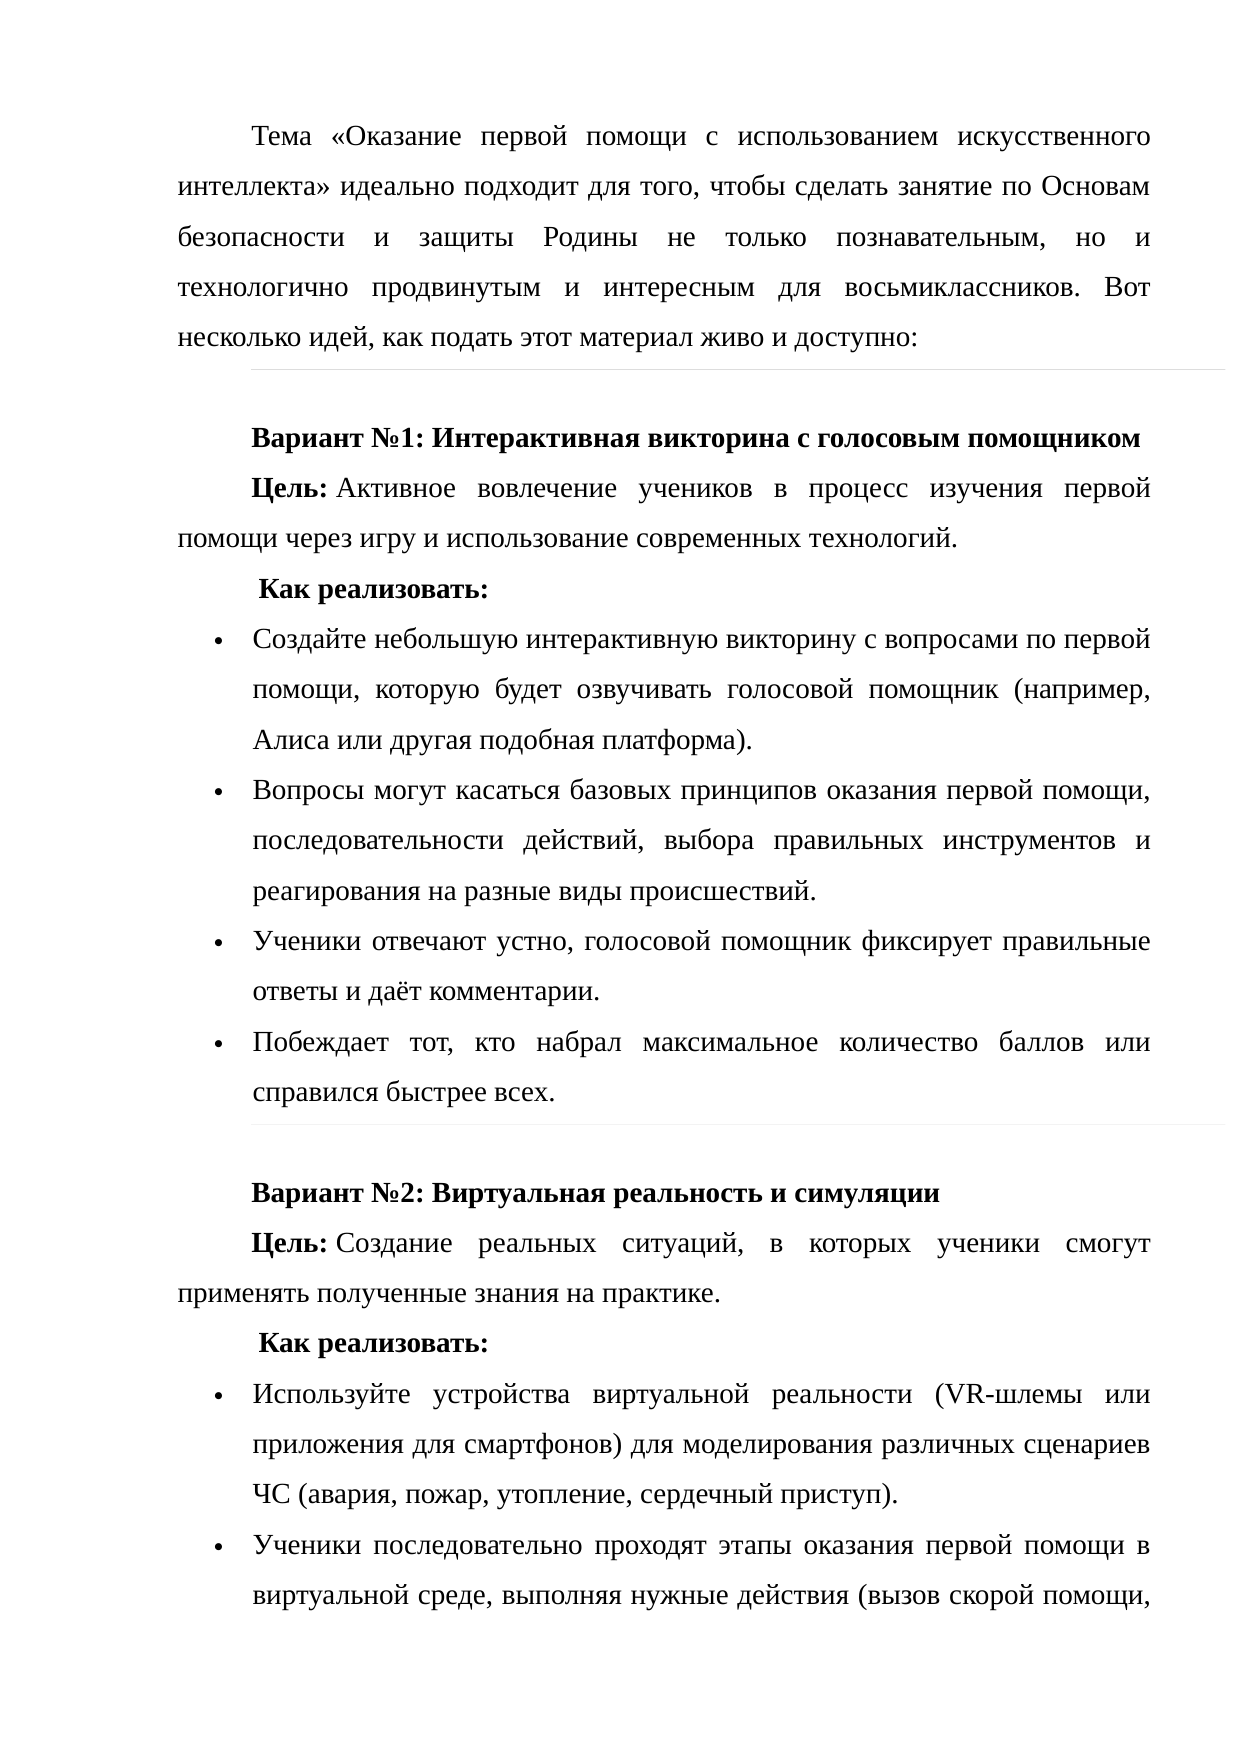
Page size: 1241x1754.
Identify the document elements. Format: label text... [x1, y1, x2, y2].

text Вариант №2: Виртуальная реальность и симуляции [177, 1175, 1152, 1208]
text Цель: Активное вовлечение учеников в процесс изучения первой помощи через игру и использование современных технологий. [177, 470, 1152, 554]
list Вопросы могут касаться базовых принципов оказания первой помощи, последовательности действий, выбора правильных инструментов и реагирования на разные виды происшествий. [215, 772, 1152, 906]
text Как реализовать: [177, 571, 1152, 604]
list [215, 1527, 1152, 1611]
list Ученики отвечают устно, голосовой помощник фиксирует правильные ответы и даёт комментарии. [215, 923, 1152, 1007]
list Создайте небольшую интерактивную викторину с вопросами по первой помощи, которую будет озвучивать голосовой помощник (например, Алиса или другая подобная платформа). [215, 621, 1152, 755]
text Цель: Создание реальных ситуаций, в которых ученики смогут применять полученные знания на практике. [177, 1225, 1152, 1309]
text Тема «Оказание первой помощи с использованием искусственного интеллекта» идеально подходит для того, чтобы сделать занятие по Основам безопасности и защиты Родины не только познавательным, но и технологично продвинутым и интересным для восьмиклассников. Вот несколько идей, как подать этот материал живо и доступно: [177, 118, 1152, 353]
text Вариант №1: Интерактивная викторина с голосовым помощником [177, 420, 1152, 453]
list Побеждает тот, кто набрал максимальное количество баллов или справился быстрее всех. [215, 1024, 1152, 1108]
list Используйте устройства виртуальной реальности (VR-шлемы или приложения для смартфонов) для моделирования различных сценариев ЧС (авария, пожар, утопление, сердечный приступ). [215, 1376, 1152, 1510]
text Как реализовать: [177, 1326, 1152, 1359]
